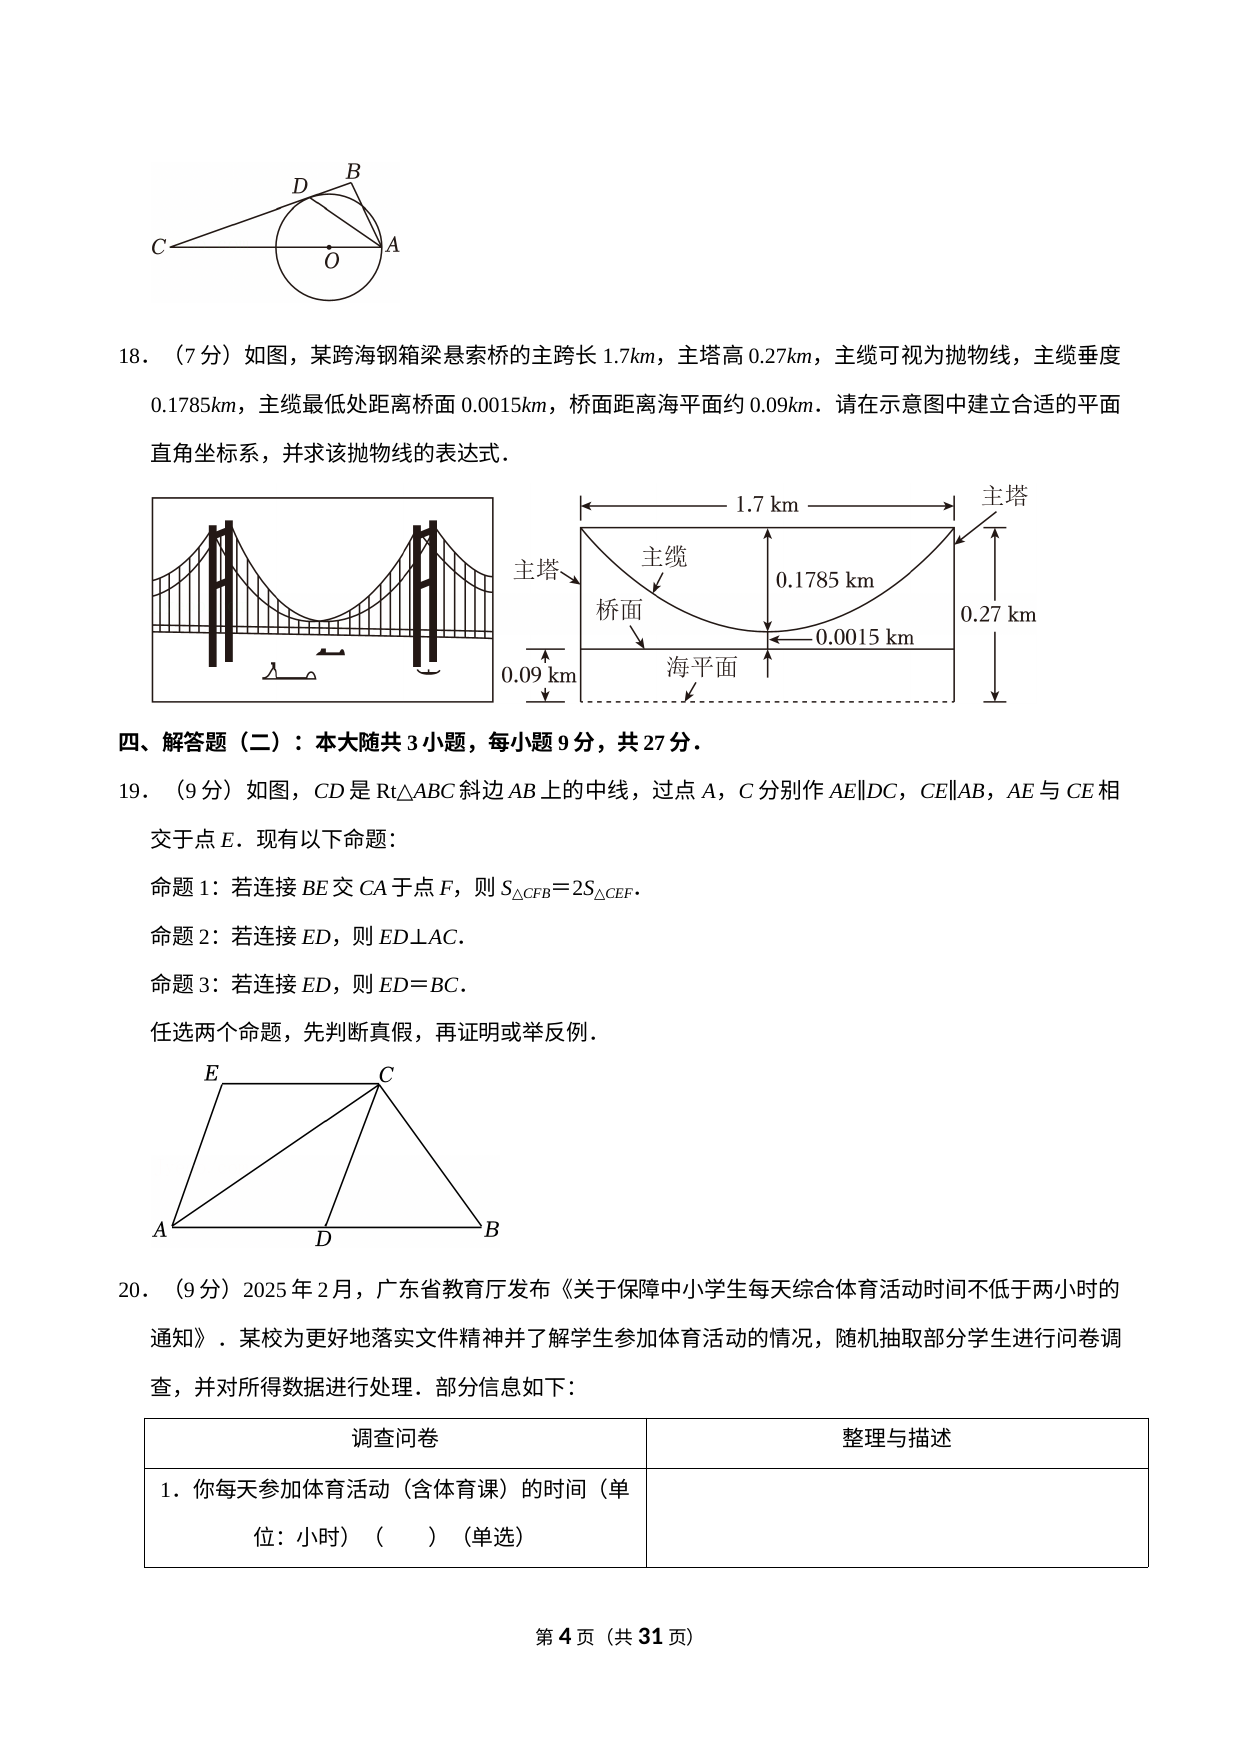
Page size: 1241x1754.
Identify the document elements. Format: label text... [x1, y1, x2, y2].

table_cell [145, 1469, 646, 1567]
text 任选两个命题，先判断真假，再证明或举反例． [151, 1015, 1122, 1047]
text 四、解答题（二）：本大随共3小题，每小题9分，共27分． [118, 724, 1122, 757]
table_header 调查问卷 [145, 1419, 646, 1468]
text 19．（9分）如图，CD是Rt△ABC斜边AB上的中线，过点A，C分别作AE∥DC，CE∥AB，AE与CE相交于点E．现有以下命题： [118, 773, 1122, 854]
text 20．（9分）2025年2月，广东省教育厅发布《关于保障中小学生每天综合体育活动时间不低于两小时的通知》．某校为更好地落实文件精神并了解学生参加体育活动的情况，随机抽取部分学生进行问卷调查，并对所得数据进行处理．部分信息如下： [118, 1272, 1122, 1402]
text 18．（7分）如图，某跨海钢箱梁悬索桥的主跨长1.7km，主塔高0.27km，主缆可视为抛物线，主缆垂度0.1785km，主缆最低处距离桥面0.0015km，桥面距离海平面约0.09km．请在示意图中建立合适的平面直角坐标系，并求该抛物线的表达式． [118, 338, 1122, 468]
table_cell [647, 1469, 1148, 1567]
text 命题1：若连接BE交CA于点F，则S△CFB＝2S△CEF． [151, 870, 1122, 902]
text 命题3：若连接ED，则ED＝BC． [151, 967, 1122, 999]
text 命题2：若连接ED，则ED⊥AC． [151, 918, 1122, 951]
table_header 整理与描述 [647, 1419, 1148, 1468]
